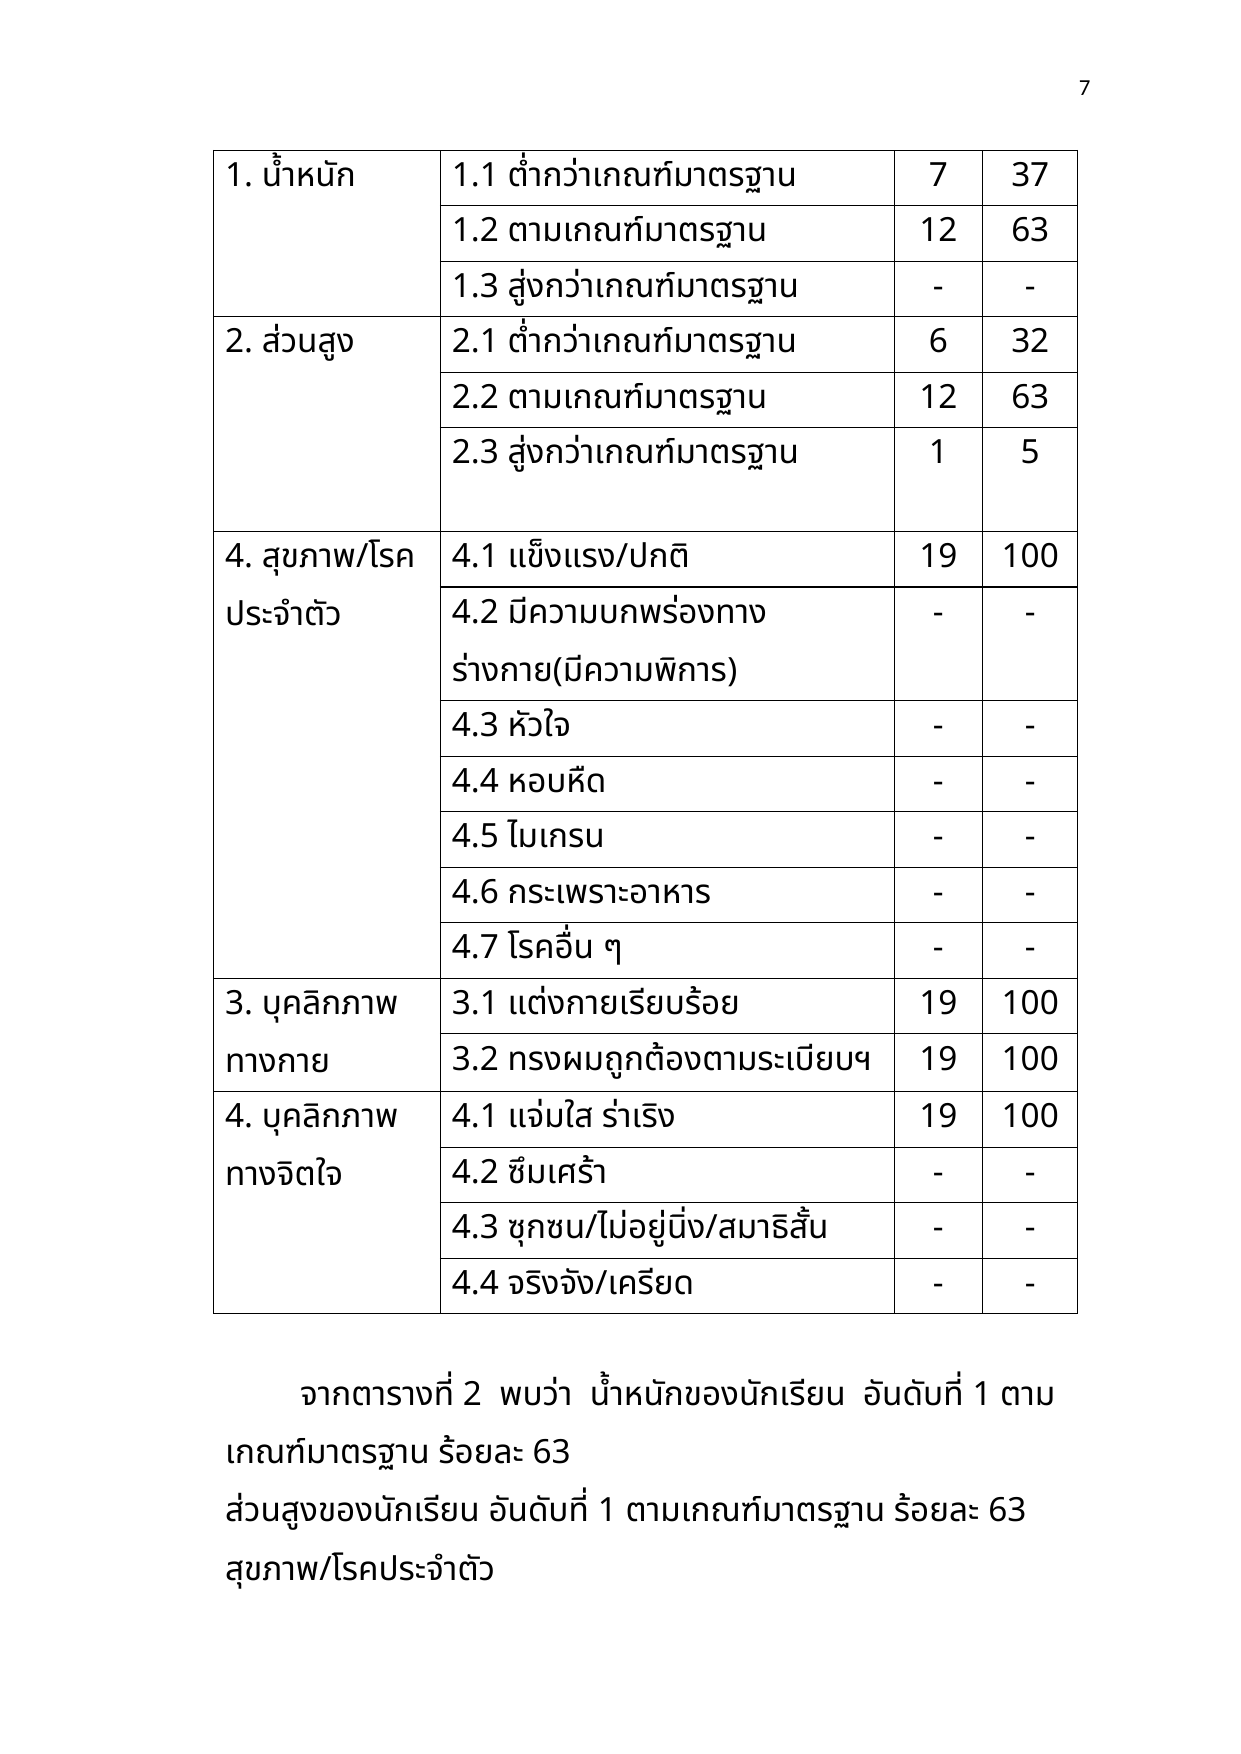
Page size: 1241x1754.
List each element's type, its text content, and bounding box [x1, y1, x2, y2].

table_cell 3.1 แต่งกายเรียบร้อย [441, 979, 894, 1033]
table_cell - [983, 1148, 1077, 1202]
table_cell 63 [983, 373, 1077, 427]
table_cell 12 [895, 373, 982, 427]
table_cell - [983, 1259, 1077, 1313]
table_cell - [895, 262, 982, 316]
table_cell 7 [895, 151, 982, 205]
table_cell 100 [983, 1092, 1077, 1147]
table_cell - [983, 1203, 1077, 1258]
table_cell 4. สุขภาพ/โรคประจำตัว [214, 532, 440, 978]
table_cell - [983, 262, 1077, 316]
table_cell 4.6 กระเพราะอาหาร [441, 868, 894, 922]
table_cell 12 [895, 206, 982, 261]
table_cell 4.1 แจ่มใส ร่าเริง [441, 1092, 894, 1147]
table_cell 2. ส่วนสูง [214, 317, 440, 531]
table_cell 2.1 ต่ำกว่าเกณฑ์มาตรฐาน [441, 317, 894, 372]
table_cell - [895, 1259, 982, 1313]
table_cell 19 [895, 1092, 982, 1147]
table_cell 1 [895, 428, 982, 531]
table_cell - [895, 757, 982, 811]
table_cell 4.2 ซึมเศร้า [441, 1148, 894, 1202]
table_cell - [983, 757, 1077, 811]
table_cell 4.3 หัวใจ [441, 701, 894, 756]
table_cell 4.5 ไมเกรน [441, 812, 894, 867]
table_cell - [895, 1148, 982, 1202]
table_cell - [895, 701, 982, 756]
table_cell - [983, 812, 1077, 867]
table_cell 4.4 หอบหืด [441, 757, 894, 811]
table_cell 3. บุคลิกภาพทางกาย [214, 979, 440, 1091]
table_cell 6 [895, 317, 982, 372]
table_cell 2.3 สู่งกว่าเกณฑ์มาตรฐาน [441, 428, 894, 531]
table_cell - [983, 868, 1077, 922]
table_cell 4.2 มีความบกพร่องทางร่างกาย(มีความพิการ) [441, 588, 894, 700]
table_cell 4. บุคลิกภาพทางจิตใจ [214, 1092, 440, 1313]
table_cell 4.3 ซุกซน/ไม่อยู่นิ่ง/สมาธิสั้น [441, 1203, 894, 1258]
table_cell 4.4 จริงจัง/เครียด [441, 1259, 894, 1313]
table_cell - [895, 812, 982, 867]
table_cell 2.2 ตามเกณฑ์มาตรฐาน [441, 373, 894, 427]
table_cell 100 [983, 1034, 1077, 1091]
table_cell 100 [983, 532, 1077, 586]
table_cell - [895, 588, 982, 700]
table_cell 4.1 แข็งแรง/ปกติ [441, 532, 894, 586]
table_cell 37 [983, 151, 1077, 205]
table_cell - [983, 588, 1077, 700]
table_cell - [895, 1203, 982, 1258]
text ส่วนสูงของนักเรียน อันดับที่ 1 ตามเกณฑ์มาตรฐาน ร้อยละ 63 สุขภาพ/โรคประจำตัว [225, 1486, 1090, 1595]
table_cell 4.7 โรคอื่น ๆ [441, 923, 894, 978]
table_cell 3.2 ทรงผมถูกต้องตามระเบียบฯ [441, 1034, 894, 1091]
table_cell 19 [895, 1034, 982, 1091]
table_cell 1. น้ำหนัก [214, 151, 440, 316]
table_cell 1.1 ต่ำกว่าเกณฑ์มาตรฐาน [441, 151, 894, 205]
table_cell 1.2 ตามเกณฑ์มาตรฐาน [441, 206, 894, 261]
table_cell 19 [895, 979, 982, 1033]
table_cell 5 [983, 428, 1077, 531]
table_cell - [983, 923, 1077, 978]
table_cell - [983, 701, 1077, 756]
table_cell 19 [895, 532, 982, 586]
table_cell 100 [983, 979, 1077, 1033]
table_cell 32 [983, 317, 1077, 372]
table_cell - [895, 868, 982, 922]
table_cell 1.3 สู่งกว่าเกณฑ์มาตรฐาน [441, 262, 894, 316]
text จากตารางที่ 2 พบว่า น้ำหนักของนักเรียน อันดับที่ 1 ตามเกณฑ์มาตรฐาน ร้อยละ 63 [225, 1370, 1090, 1479]
table_cell 63 [983, 206, 1077, 261]
table_cell - [895, 923, 982, 978]
